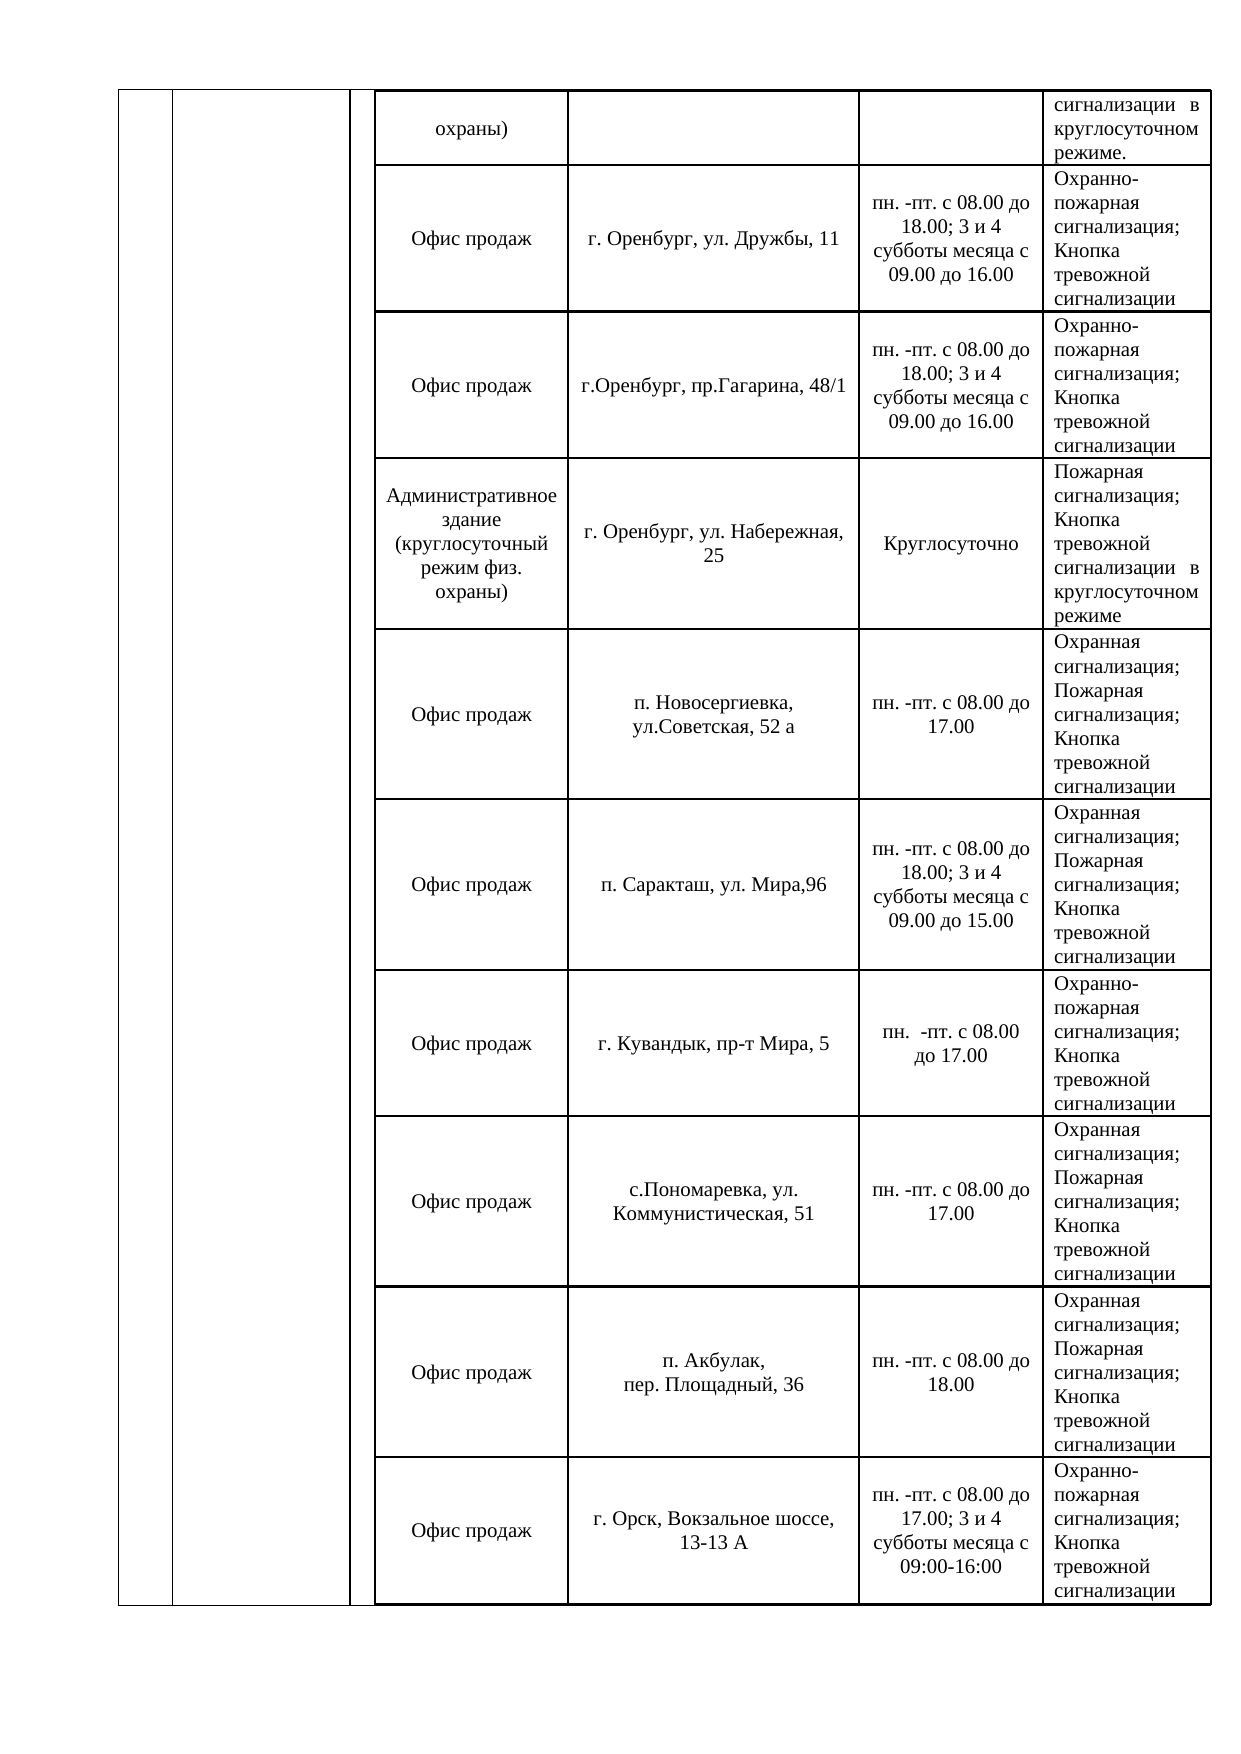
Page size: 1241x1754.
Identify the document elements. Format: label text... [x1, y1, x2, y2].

table_cell [569, 630, 858, 798]
table_cell [376, 800, 567, 969]
table_cell [569, 800, 858, 969]
table_cell [376, 313, 567, 457]
table_cell [860, 459, 1042, 628]
table_cell [569, 92, 858, 164]
table_cell 4 [119, 90, 172, 1604]
table_cell [376, 971, 567, 1115]
table_cell [569, 1117, 858, 1285]
table_cell [569, 166, 858, 310]
table_cell [860, 166, 1042, 310]
table_cell [376, 1458, 567, 1603]
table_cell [173, 90, 349, 1604]
table_cell [569, 971, 858, 1115]
table_cell [376, 1117, 567, 1285]
table_cell [1044, 630, 1210, 798]
table_cell [1044, 971, 1210, 1115]
table_cell [860, 313, 1042, 457]
table_cell [1044, 1288, 1210, 1456]
table_cell [376, 630, 567, 798]
table_cell [376, 92, 567, 164]
table_cell [1044, 1117, 1210, 1285]
table_cell [569, 1288, 858, 1456]
table_cell [376, 166, 567, 310]
table_cell [569, 459, 858, 628]
table_cell [1044, 800, 1210, 969]
table_cell [1044, 166, 1210, 310]
table_cell [1044, 459, 1210, 628]
table_cell [860, 630, 1042, 798]
table_cell [376, 459, 567, 628]
table_cell [1044, 1458, 1210, 1603]
table_cell [860, 1288, 1042, 1456]
table_cell [569, 1458, 858, 1603]
table_cell [376, 1288, 567, 1456]
table_cell [860, 1458, 1042, 1603]
table_cell [860, 800, 1042, 969]
table_cell [860, 1117, 1042, 1285]
table_cell [860, 971, 1042, 1115]
table_cell [1044, 92, 1210, 164]
table_cell [351, 90, 374, 1604]
table_cell [1044, 313, 1210, 457]
table_cell [569, 313, 858, 457]
table_cell [860, 92, 1042, 164]
